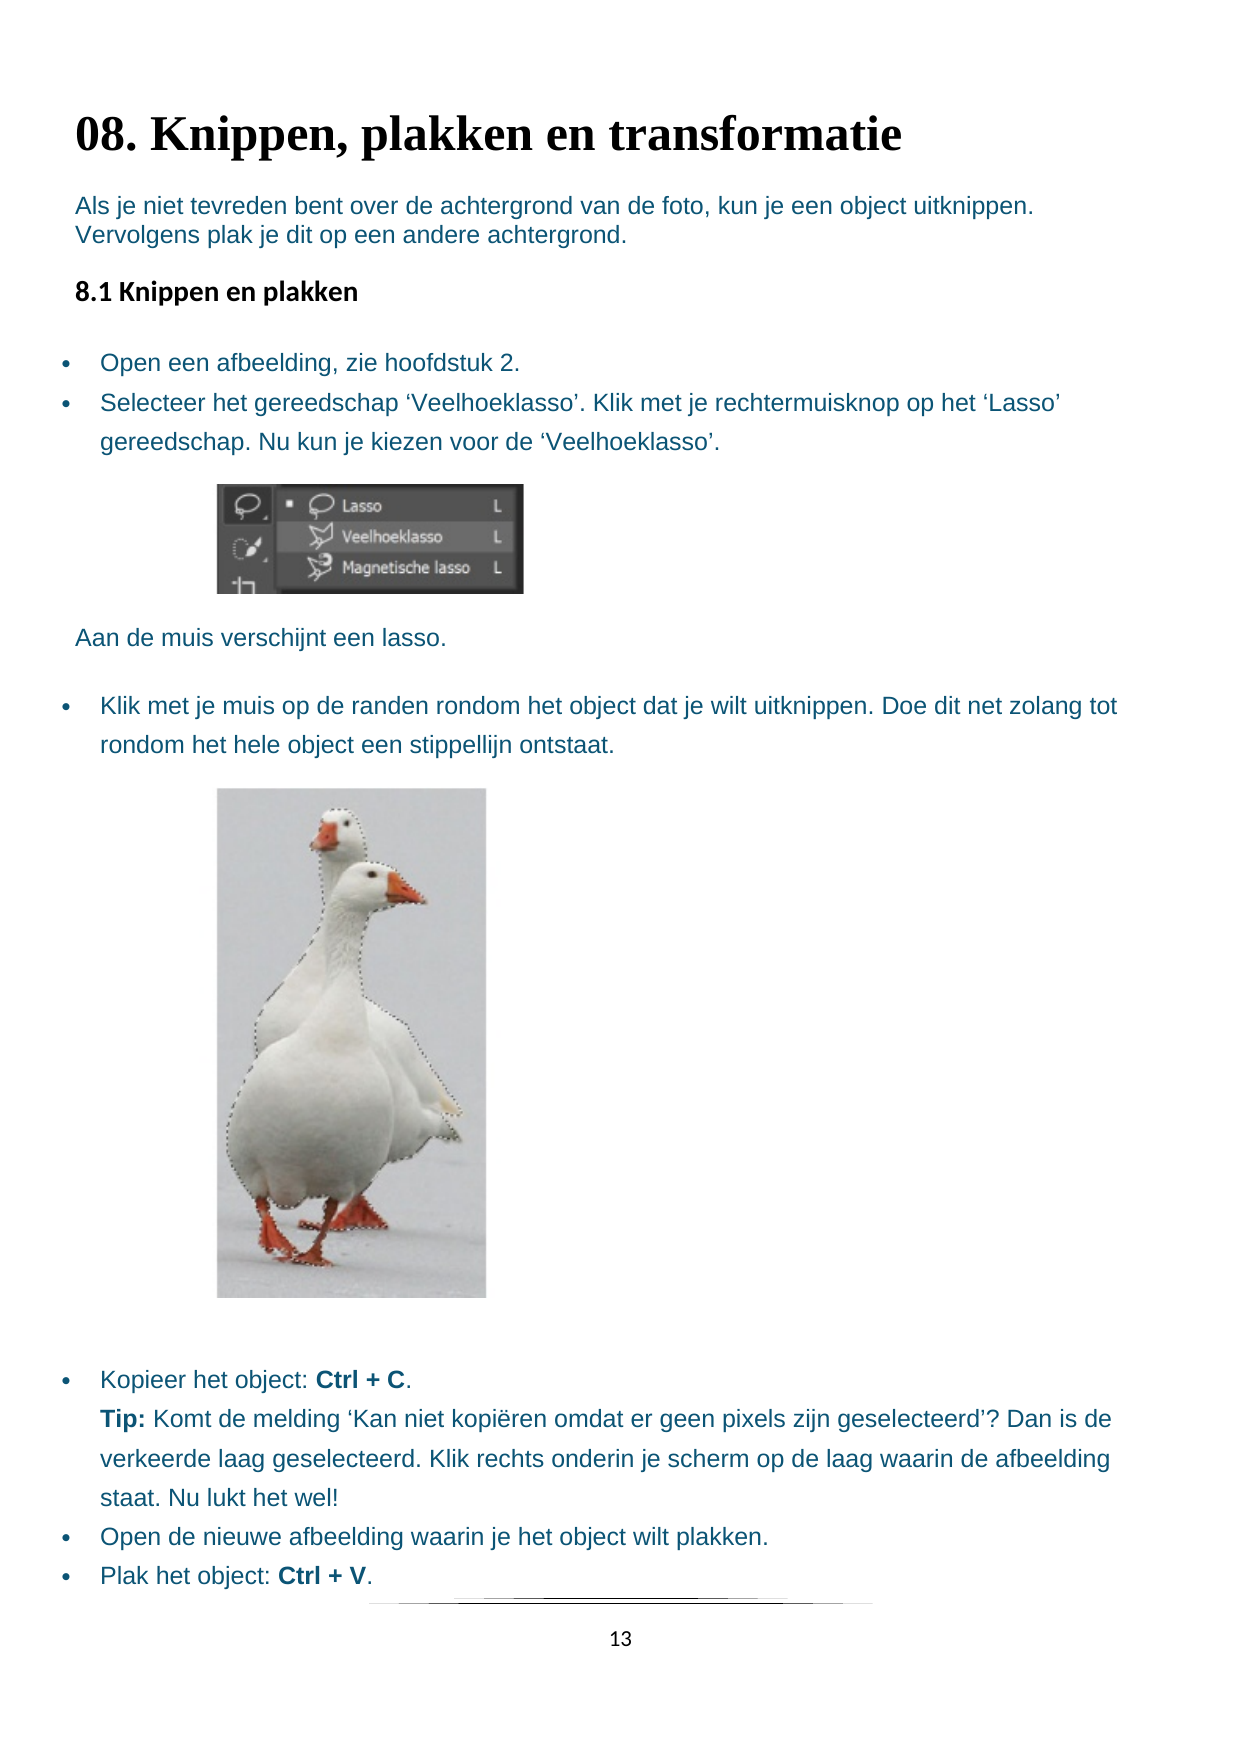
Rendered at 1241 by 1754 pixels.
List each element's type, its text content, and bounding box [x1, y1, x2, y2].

list Kopieer het object: Ctrl + C. Tip: Komt de melding ‘Kan niet kopiëren omdat er geen pixels zijn geselecteerd’? Dan is de verkeerde laag geselecteerd. Klik rechts onderin je scherm op de laag waarin de afbeelding staat. Nu lukt het wel! [62, 1355, 1165, 1511]
picture [75, 787, 685, 1298]
list Selecteer het gereedschap ‘Veelhoeklasso’. Klik met je rechtermuisknop op het ‘Lasso’ gereedschap. Nu kun je kiezen voor de ‘Veelhoeklasso’. [62, 377, 1165, 455]
list Open de nieuwe afbeelding waarin je het object wilt plakken. [62, 1511, 1165, 1550]
picture [75, 484, 685, 594]
list Open een afbeelding, zie hoofdstuk 2. [62, 338, 1165, 377]
list Plak het object: Ctrl + V. [62, 1550, 1165, 1589]
subtitle 08. Knippen, plakken en transformatie [75, 104, 1165, 162]
text Aan de muis verschijnt een lasso. [75, 594, 1165, 651]
subtitle 8.1 Knippen en plakken [75, 273, 1165, 309]
text Als je niet tevreden bent over de achtergrond van de foto, kun je een object uitknippen. Vervolgens plak je dit op een andere achtergrond. [75, 191, 1165, 248]
list Klik met je muis op de randen rondom het object dat je wilt uitknippen. Doe dit net zolang tot rondom het hele object een stippellijn ontstaat. [62, 681, 1165, 759]
